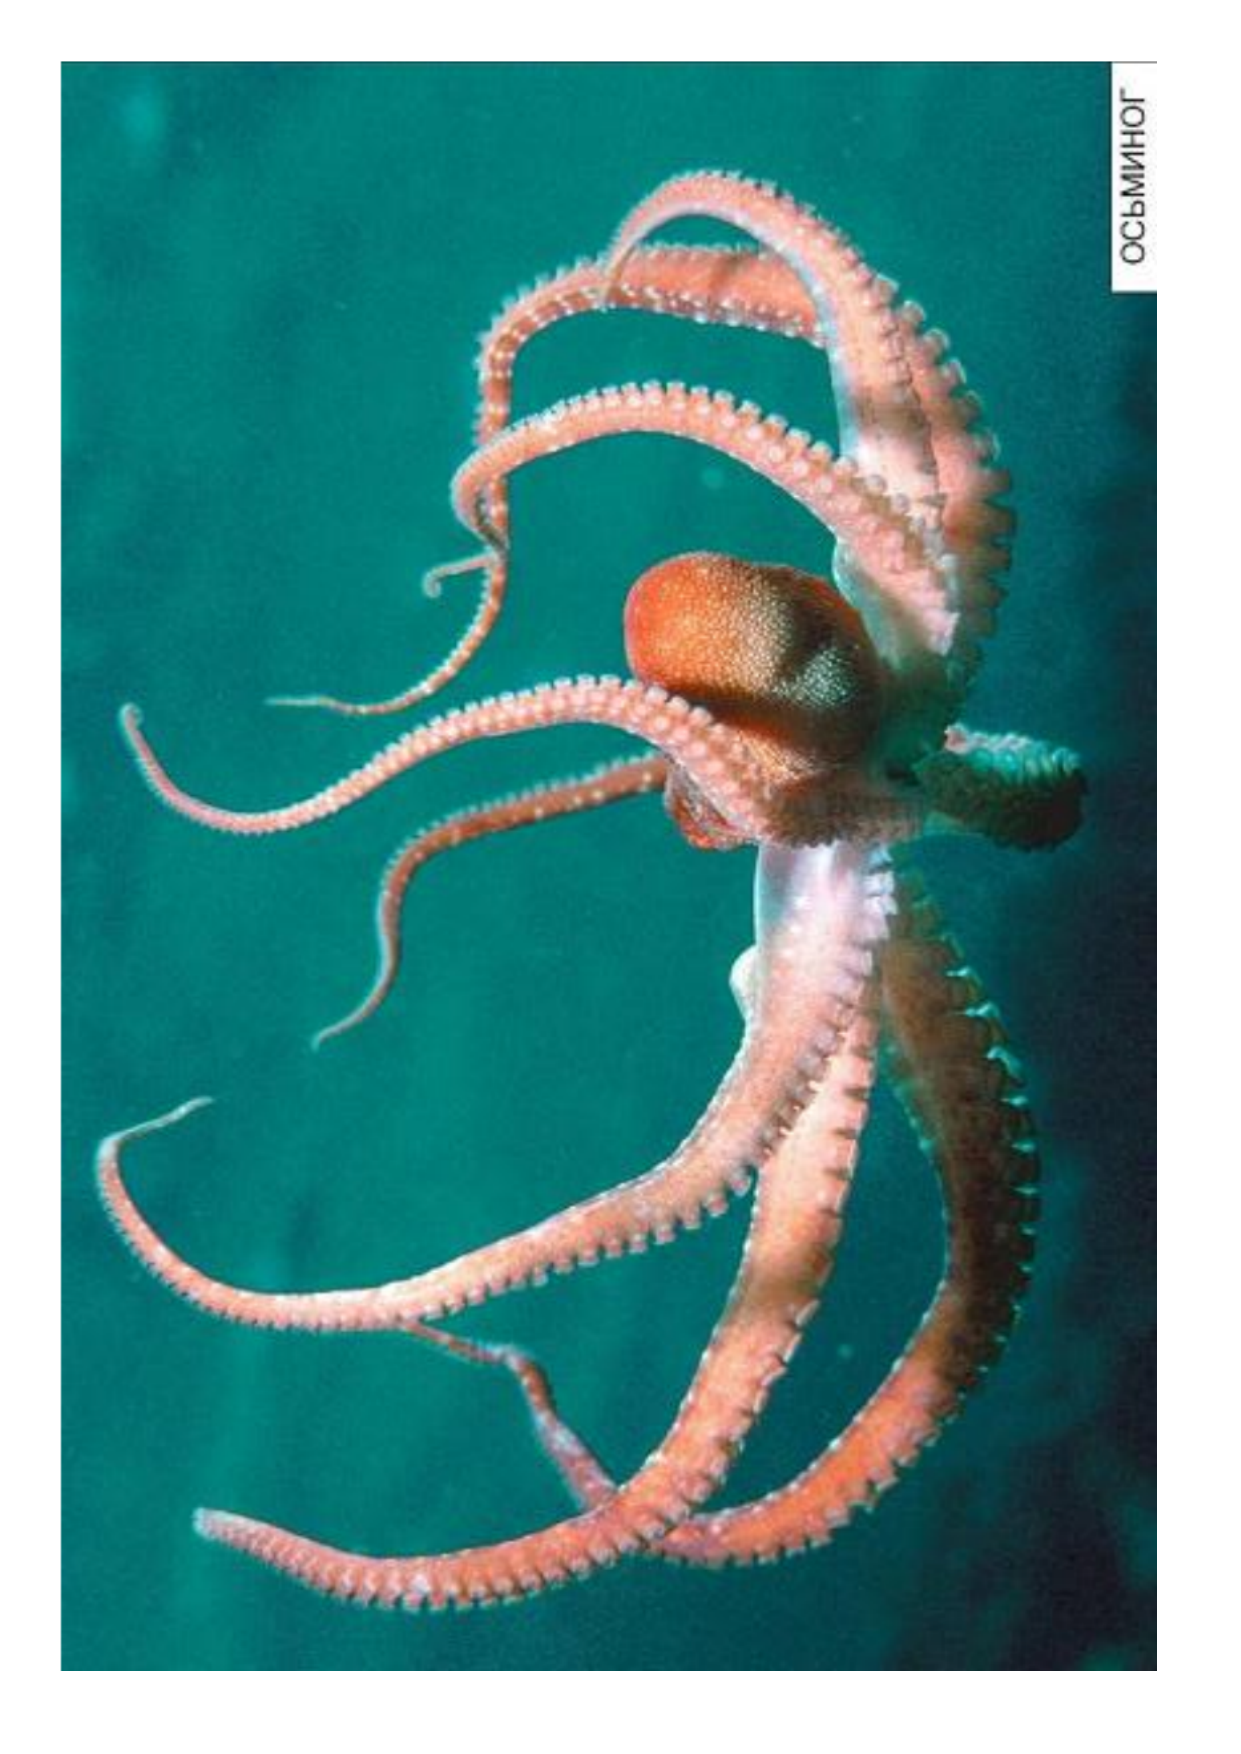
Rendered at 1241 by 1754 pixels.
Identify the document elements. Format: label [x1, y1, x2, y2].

picture [62, 62, 1157, 1670]
